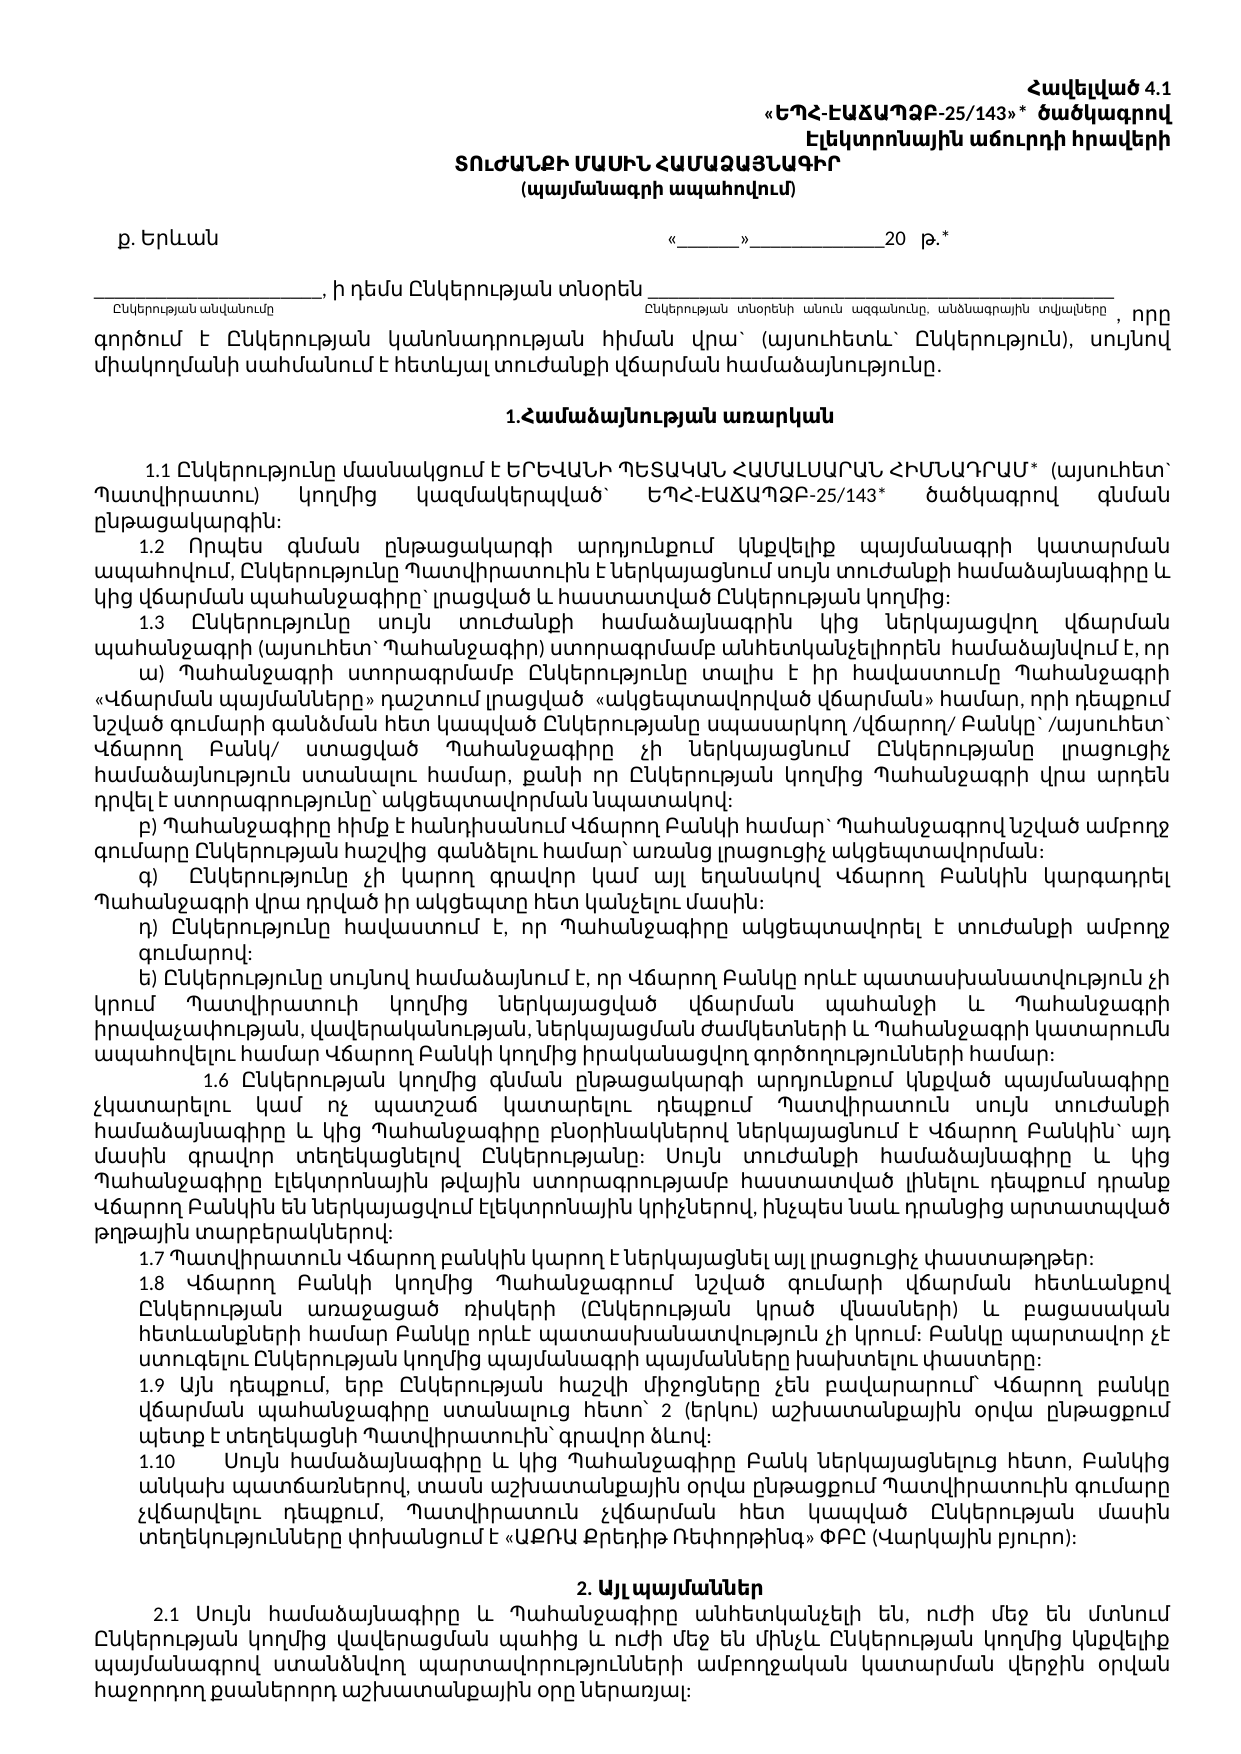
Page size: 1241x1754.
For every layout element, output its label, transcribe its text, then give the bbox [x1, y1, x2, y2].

text 2.1 Սույն համաձայնագիրը և Պահանջագիրը անհետկանչելի են, ուժի մեջ են մտնում Ընկերության կողմից վավերացման պահից և ուժի մեջ են մինչև Ընկերության կողմից կնքվելիք պայմանագրով ստանձնվող պարտավորությունների ամբողջական կատարման վերջին օրվան հաջորդող քսաներորդ աշխատանքային օրը ներառյալ: [94, 1601, 1171, 1702]
text ______________________, ի դեմս Ընկերության տնօրեն _____________________________________________ [94, 276, 1171, 301]
text «ԵՊՀ-ԷԱՃԱՊՁԲ-25/143»* ծածկագրով [94, 100, 1171, 126]
text Ընկերության անվանումը Ընկերության տնօրենի անուն ազգանունը, անձնագրային տվյալները , որը գործում է Ընկերության կանոնադրության հիման վրա` (այսուհետև` Ընկերություն), սույնով միակողմանի սահմանում է հետևյալ տուժանքի վճարման համաձայնությունը. [94, 301, 1171, 377]
text ք. Երևան «______»_____________20 թ.* [94, 225, 1171, 250]
text ՏՈւԺԱՆՔԻ ՄԱՍԻՆ ՀԱՄԱՁԱՅՆԱԳԻՐ [94, 151, 1171, 177]
text գ) Ընկերությունը չի կարող գրավոր կամ այլ եղանակով Վճարող Բանկին կարգադրել Պահանջագրի վրա դրված իր ակցեպտը հետ կանչելու մասին: [94, 864, 1171, 914]
text 2. Այլ պայմաններ [169, 1575, 1171, 1601]
text 1.Համաձայնության առարկան [169, 403, 1171, 428]
text 1.7 Պատվիրատուն Վճարող բանկին կարող է ներկայացնել այլ լրացուցիչ փաստաթղթեր: [138, 1245, 1171, 1270]
text Հավելված 4.1 [94, 75, 1171, 100]
text բ) Պահանջագիրը հիմք է հանդիսանում Վճարող Բանկի համար` Պահանջագրով նշված ամբողջ գումարը Ընկերության հաշվից գանձելու համար՝ առանց լրացուցիչ ակցեպտավորման: [94, 813, 1171, 864]
text ե) Ընկերությունը սույնով համաձայնում է, որ Վճարող Բանկը որևէ պատասխանատվություն չի կրում Պատվիրատուի կողմից ներկայացված վճարման պահանջի և Պահանջագրի իրավաչափության, վավերականության, ներկայացման ժամկետների և Պահանջագրի կատարումն ապահովելու համար Վճարող Բանկի կողմից իրականացվող գործողությունների համար: [94, 965, 1171, 1067]
text 1.2 Որպես գնման ընթացակարգի արդյունքում կնքվելիք պայմանագրի կատարման ապահովում, Ընկերությունը Պատվիրատուին է ներկայացնում սույն տուժանքի համաձայնագիրը և կից վճարման պահանջագիրը` լրացված և հաստատված Ընկերության կողմից: [94, 533, 1171, 609]
text ա) Պահանջագրի ստորագրմամբ Ընկերությունը տալիս է իր հավաստումը Պահանջագրի «Վճարման պայմանները» դաշտում լրացված «ակցեպտավորված վճարման» համար, որի դեպքում նշված գումարի գանձման հետ կապված Ընկերությանը սպասարկող /վճարող/ Բանկը` /այսուհետ` Վճարող Բանկ/ ստացված Պահանջագիրը չի ներկայացնում Ընկերությանը լրացուցիչ համաձայնություն ստանալու համար, քանի որ Ընկերության կողմից Պահանջագրի վրա արդեն դրվել է ստորագրությունը՝ ակցեպտավորման նպատակով: [94, 660, 1171, 813]
text 1.3 Ընկերությունը սույն տուժանքի համաձայնագրին կից ներկայացվող վճարման պահանջագրի (այսուհետ` Պահանջագիր) ստորագրմամբ անհետկանչելիորեն համաձայնվում է, որ [94, 609, 1171, 660]
text դ) Ընկերությունը հավաստում է, որ Պահանջագիրը ակցեպտավորել է տուժանքի ամբողջ գումարով: [138, 914, 1171, 965]
text 1.8 Վճարող Բանկի կողմից Պահանջագրում նշված գումարի վճարման հետևանքով Ընկերության առաջացած ռիսկերի (Ընկերության կրած վնասների) և բացասական հետևանքների համար Բանկը որևէ պատասխանատվություն չի կրում: Բանկը պարտավոր չէ ստուգելու Ընկերության կողմից պայմանագրի պայմանները խախտելու փաստերը: [138, 1270, 1171, 1372]
text 1.9 Այն դեպքում, երբ Ընկերության հաշվի միջոցները չեն բավարարում՝ Վճարող բանկը վճարման պահանջագիրը ստանալուց հետո՝ 2 (երկու) աշխատանքային օրվա ընթացքում պետք է տեղեկացնի Պատվիրատուին՝ գրավոր ձևով: [138, 1372, 1171, 1448]
text Էլեկտրոնային աճուրդի հրավերի [94, 126, 1171, 151]
text 1.6 Ընկերության կողմից գնման ընթացակարգի արդյունքում կնքված պայմանագիրը չկատարելու կամ ոչ պատշաճ կատարելու դեպքում Պատվիրատուն սույն տուժանքի համաձայնագիրը և կից Պահանջագիրը բնօրինակներով ներկայացնում է Վճարող Բանկին` այդ մասին գրավոր տեղեկացնելով Ընկերությանը: Սույն տուժանքի համաձայնագիրը և կից Պահանջագիրը էլեկտրոնային թվային ստորագրությամբ հաստատված լինելու դեպքում դրանք Վճարող Բանկին են ներկայացվում էլեկտրոնային կրիչներով, ինչպես նաև դրանցից արտատպված թղթային տարբերակներով: [94, 1067, 1171, 1245]
text (պայմանագրի ապահովում) [94, 177, 1171, 199]
text 1.1 Ընկերությունը մասնակցում է ԵՐԵՎԱՆԻ ՊԵՏԱԿԱՆ ՀԱՄԱԼՍԱՐԱՆ ՀԻՄՆԱԴՐԱՄ* (այսուհետ` Պատվիրատու) կողմից կազմակերպված` ԵՊՀ-ԷԱՃԱՊՁԲ-25/143* ծածկագրով գնման ընթացակարգին: [94, 457, 1171, 533]
text 1.10 Սույն համաձայնագիրը և կից Պահանջագիրը Բանկ ներկայացնելուց հետո, Բանկից անկախ պատճառներով, տասն աշխատանքային օրվա ընթացքում Պատվիրատուին գումարը չվճարվելու դեպքում, Պատվիրատուն չվճարման հետ կապված Ընկերության մասին տեղեկությունները փոխանցում է «ԱՔՌԱ Քրեդիթ Ռեփորթինգ» ՓԲԸ (Վարկային բյուրո): [138, 1448, 1171, 1550]
